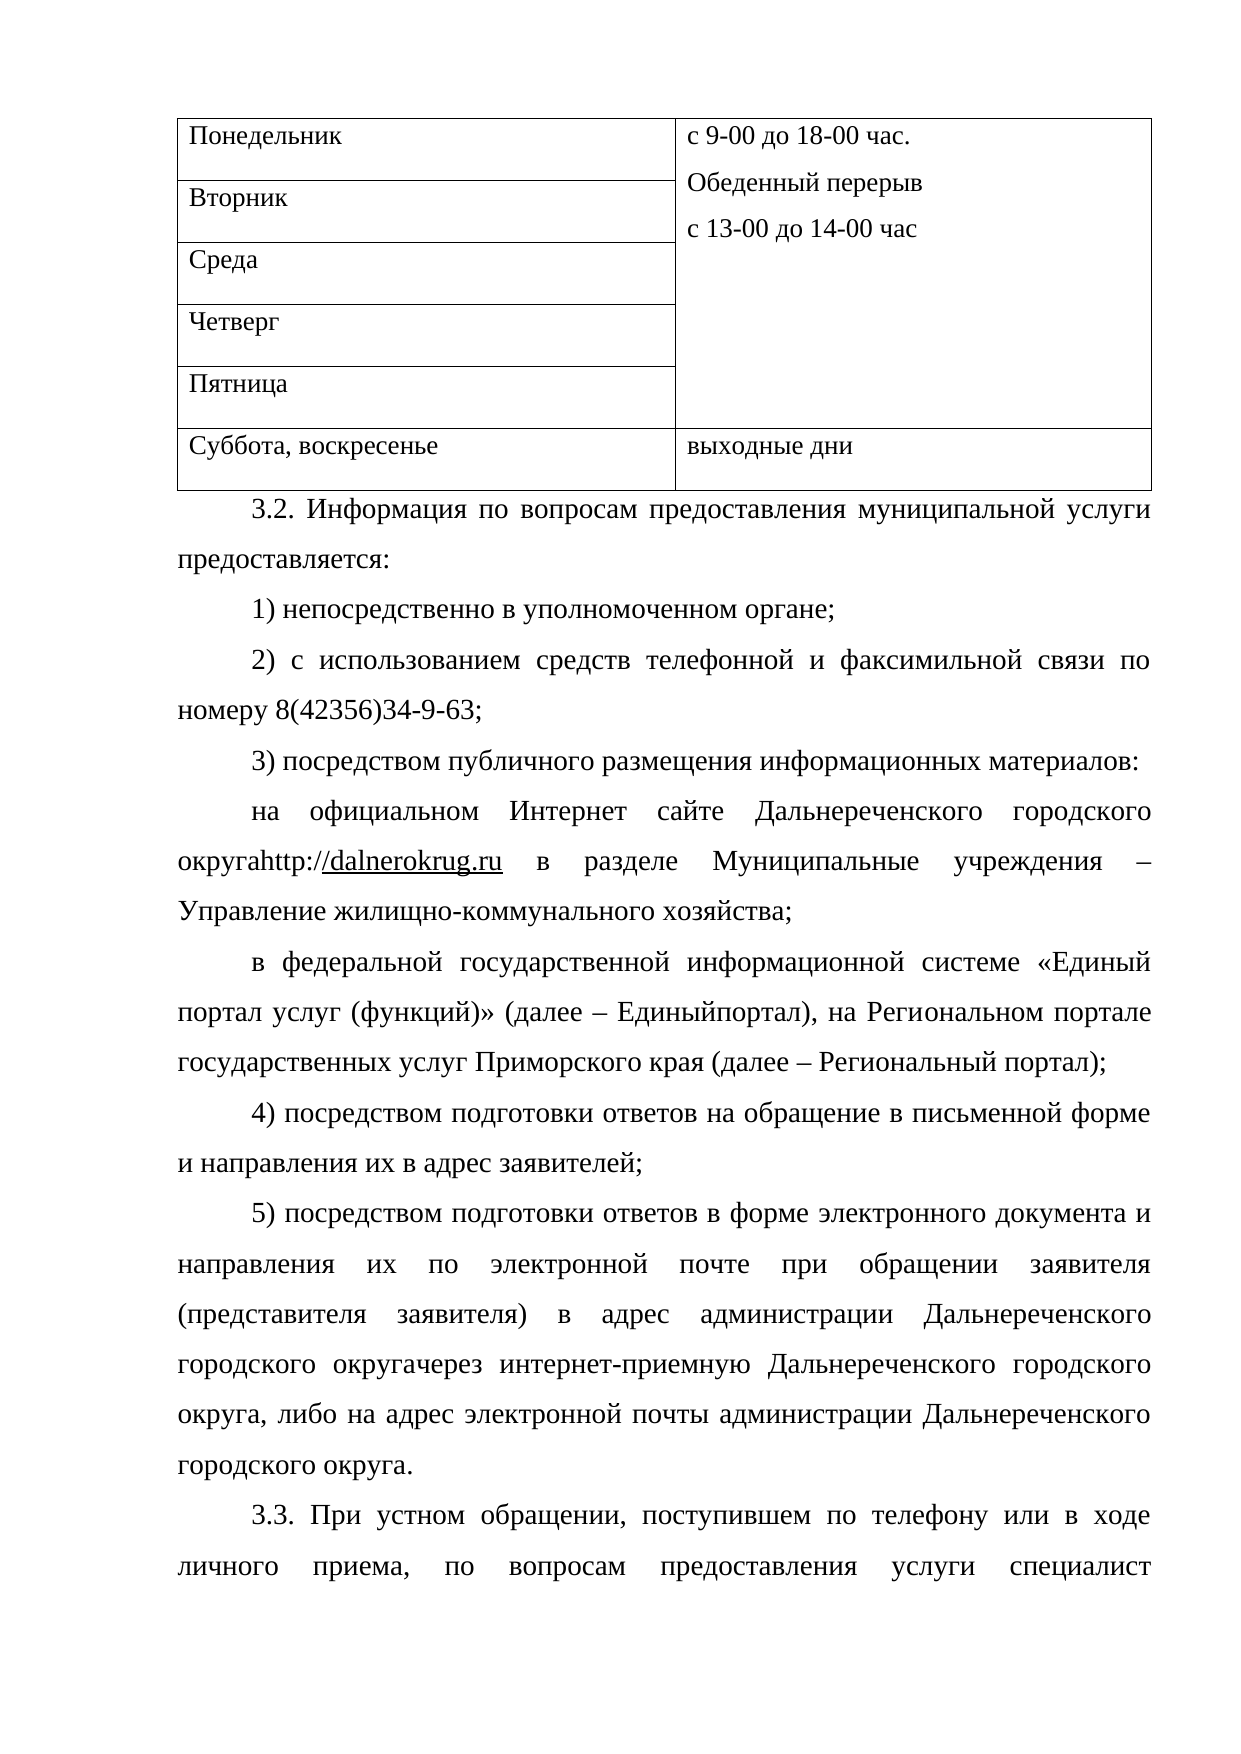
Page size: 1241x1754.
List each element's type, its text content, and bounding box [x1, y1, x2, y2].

text в федеральной государственной информационной системе «Единый портал услуг (функций)» (далее – Единыйпортал), на Региональном портале государственных услуг Приморского края (далее – Региональный портал); [177, 944, 1152, 1078]
text 5) посредством подготовки ответов в форме электронного документа и направления их по электронной почте при обращении заявителя (представителя заявителя) в адрес администрации Дальнереченского городского округачерез интернет-приемную Дальнереченского городского округа, либо на адрес электронной почты администрации Дальнереченского городского округа. [177, 1195, 1152, 1481]
table_cell выходные дни [676, 429, 1151, 490]
table_cell Понедельник [178, 119, 675, 180]
table_cell с 9-00 до 18-00 час. Обеденный перерыв с 13-00 до 14-00 час [676, 119, 1151, 428]
text на официальном Интернет сайте Дальнереченского городского округаhttp://dalnerokrug.ru в разделе Муниципальные учреждения – Управление жилищно-коммунального хозяйства; [177, 793, 1152, 927]
table_cell Четверг [178, 305, 675, 366]
text 4) посредством подготовки ответов на обращение в письменной форме и направления их в адрес заявителей; [177, 1095, 1152, 1179]
table_cell Вторник [178, 181, 675, 242]
text 1) непосредственно в уполномоченном органе; [177, 592, 1152, 625]
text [177, 1497, 1152, 1581]
text 3) посредством публичного размещения информационных материалов: [177, 743, 1152, 776]
text 3.2. Информация по вопросам предоставления муниципальной услуги предоставляется: [177, 491, 1152, 575]
table_cell Пятница [178, 367, 675, 428]
table_cell Среда [178, 243, 675, 304]
table_cell Суббота, воскресенье [178, 429, 675, 490]
text 2) с использованием средств телефонной и факсимильной связи по номеру 8(42356)34-9-63; [177, 642, 1152, 726]
